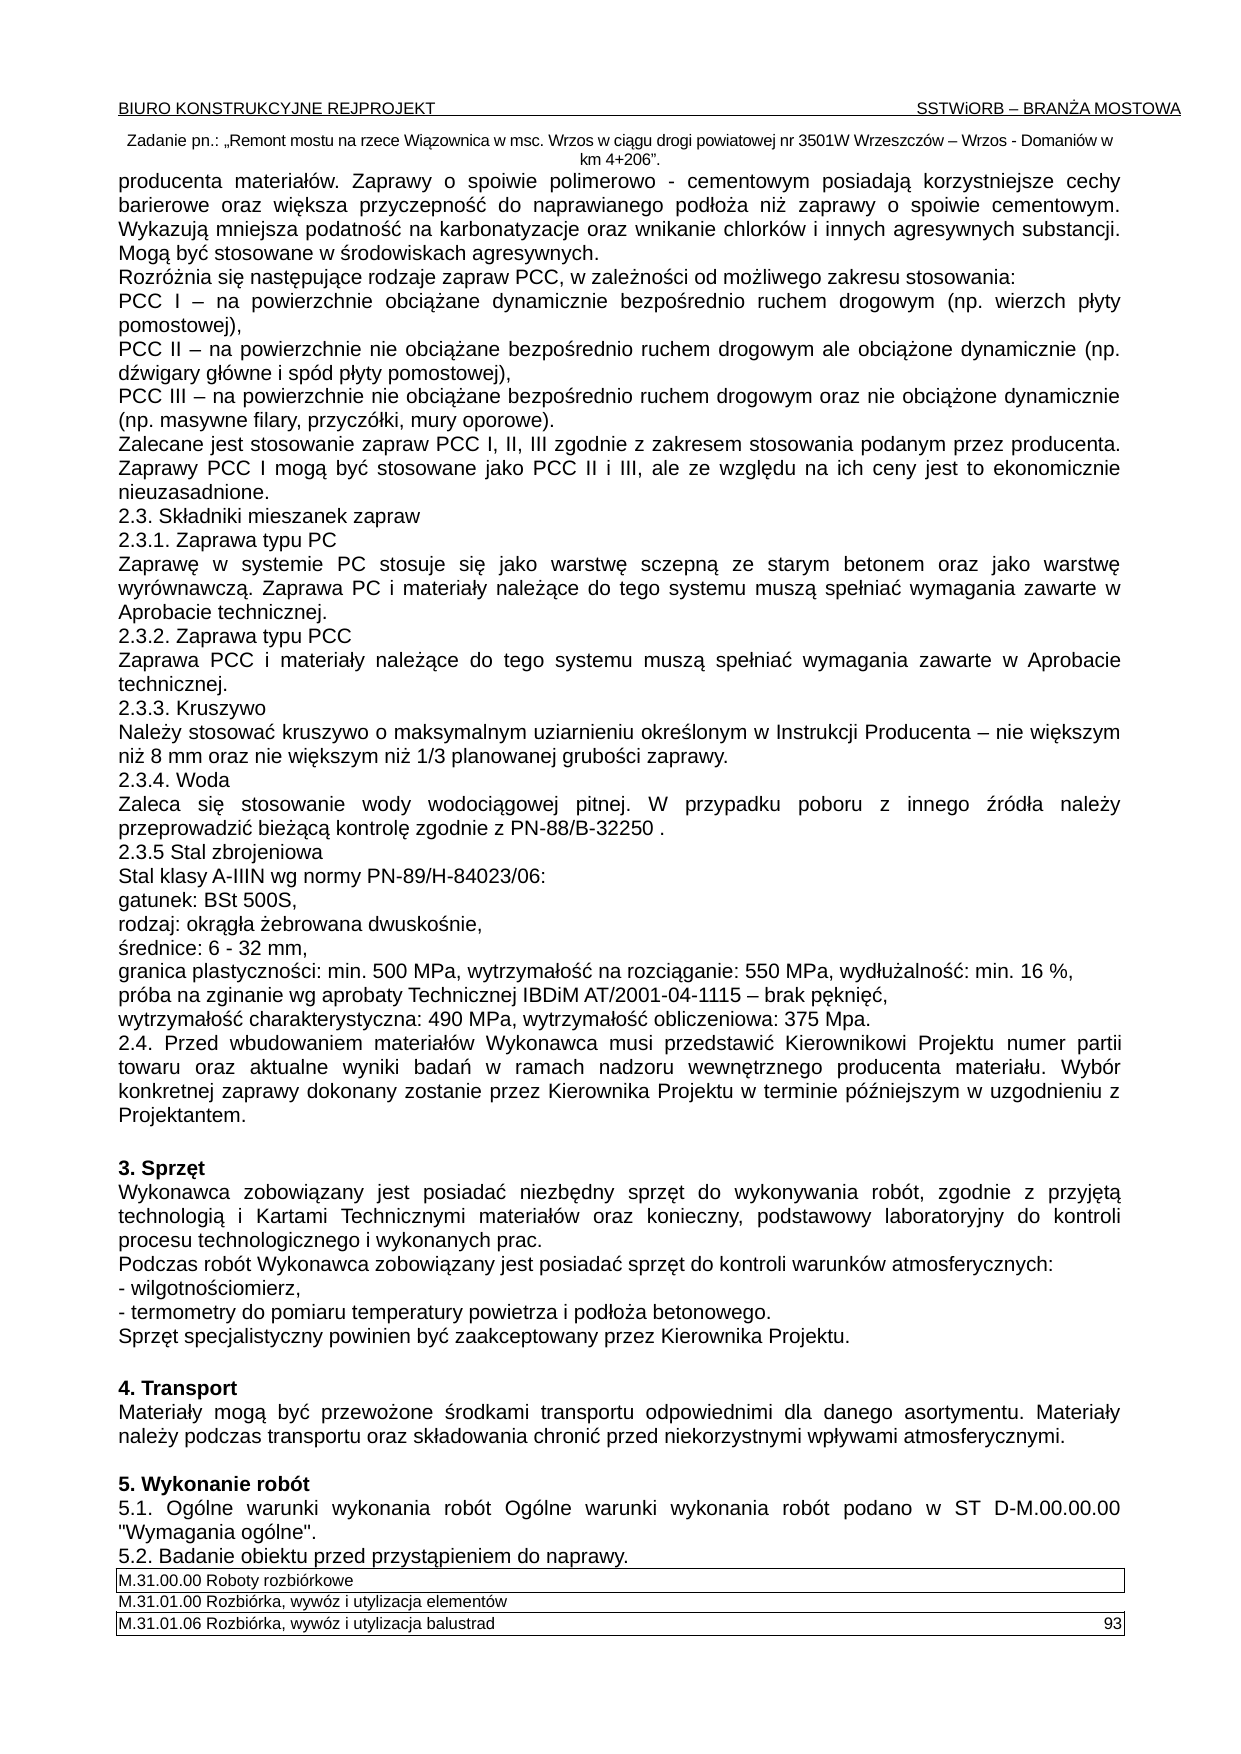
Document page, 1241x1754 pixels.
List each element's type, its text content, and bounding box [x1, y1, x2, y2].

text Zalecane jest stosowanie zapraw PCC I, II, III zgodnie z zakresem stosowania podanym przez producenta. Zaprawy PCC I mogą być stosowane jako PCC II i III, ale ze względu na ich ceny jest to ekonomicznie nieuzasadnione. [118, 432, 1122, 504]
text PCC II – na powierzchnie nie obciążane bezpośrednio ruchem drogowym ale obciążone dynamicznie (np. dźwigary główne i spód płyty pomostowej), [118, 336, 1122, 384]
text próba na zginanie wg aprobaty Technicznej IBDiM AT/2001-04-1115 – brak pęknięć, [118, 983, 1122, 1007]
text Rozróżnia się następujące rodzaje zapraw PCC, w zależności od możliwego zakresu stosowania: [118, 264, 1122, 288]
text gatunek: BSt 500S, [118, 887, 1122, 911]
text wytrzymałość charakterystyczna: 490 MPa, wytrzymałość obliczeniowa: 375 Mpa. [118, 1007, 1122, 1031]
text 5.2. Badanie obiektu przed przystąpieniem do naprawy. [118, 1544, 1122, 1568]
text 2.3.1. Zaprawa typu PC [118, 528, 1122, 552]
text 3. Sprzęt [118, 1156, 1122, 1180]
text rodzaj: okrągła żebrowana dwuskośnie, [118, 911, 1122, 935]
text Sprzęt specjalistyczny powinien być zaakceptowany przez Kierownika Projektu. [118, 1323, 1122, 1347]
text 2.4. Przed wbudowaniem materiałów Wykonawca musi przedstawić Kierownikowi Projektu numer partii towaru oraz aktualne wyniki badań w ramach nadzoru wewnętrznego producenta materiału. Wybór konkretnej zaprawy dokonany zostanie przez Kierownika Projektu w terminie późniejszym w uzgodnieniu z Projektantem. [118, 1031, 1122, 1127]
text Podczas robót Wykonawca zobowiązany jest posiadać sprzęt do kontroli warunków atmosferycznych: [118, 1252, 1122, 1276]
text średnice: 6 - 32 mm, [118, 935, 1122, 959]
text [118, 169, 1122, 264]
text Zaprawę w systemie PC stosuje się jako warstwę sczepną ze starym betonem oraz jako warstwę wyrównawczą. Zaprawa PC i materiały należące do tego systemu muszą spełniać wymagania zawarte w Aprobacie technicznej. [118, 552, 1122, 624]
text Stal klasy A-IIIN wg normy PN-89/H-84023/06: [118, 863, 1122, 887]
text PCC III – na powierzchnie nie obciążane bezpośrednio ruchem drogowym oraz nie obciążone dynamicznie (np. masywne filary, przyczółki, mury oporowe). [118, 384, 1122, 432]
text 2.3. Składniki mieszanek zapraw [118, 504, 1122, 528]
text 4. Transport [118, 1376, 1122, 1400]
text Należy stosować kruszywo o maksymalnym uziarnieniu określonym w Instrukcji Producenta – nie większym niż 8 mm oraz nie większym niż 1/3 planowanej grubości zaprawy. [118, 720, 1122, 768]
text PCC I – na powierzchnie obciążane dynamicznie bezpośrednio ruchem drogowym (np. wierzch płyty pomostowej), [118, 288, 1122, 336]
text 2.3.4. Woda [118, 768, 1122, 792]
text Zaleca się stosowanie wody wodociągowej pitnej. W przypadku poboru z innego źródła należy przeprowadzić bieżącą kontrolę zgodnie z PN-88/B-32250 . [118, 792, 1122, 839]
text - termometry do pomiaru temperatury powietrza i podłoża betonowego. [118, 1299, 1122, 1323]
text Wykonawca zobowiązany jest posiadać niezbędny sprzęt do wykonywania robót, zgodnie z przyjętą technologią i Kartami Technicznymi materiałów oraz konieczny, podstawowy laboratoryjny do kontroli procesu technologicznego i wykonanych prac. [118, 1180, 1122, 1252]
text 5.1. Ogólne warunki wykonania robót Ogólne warunki wykonania robót podano w ST D-M.00.00.00 "Wymagania ogólne". [118, 1496, 1122, 1544]
text Materiały mogą być przewożone środkami transportu odpowiednimi dla danego asortymentu. Materiały należy podczas transportu oraz składowania chronić przed niekorzystnymi wpływami atmosferycznymi. [118, 1400, 1122, 1448]
text 2.3.5 Stal zbrojeniowa [118, 839, 1122, 863]
text 2.3.3. Kruszywo [118, 696, 1122, 720]
text - wilgotnościomierz, [118, 1276, 1122, 1299]
text granica plastyczności: min. 500 MPa, wytrzymałość na rozciąganie: 550 MPa, wydłużalność: min. 16 %, [118, 959, 1122, 983]
text Zaprawa PCC i materiały należące do tego systemu muszą spełniać wymagania zawarte w Aprobacie technicznej. [118, 648, 1122, 696]
text 2.3.2. Zaprawa typu PCC [118, 624, 1122, 648]
text 5. Wykonanie robót [118, 1472, 1122, 1496]
